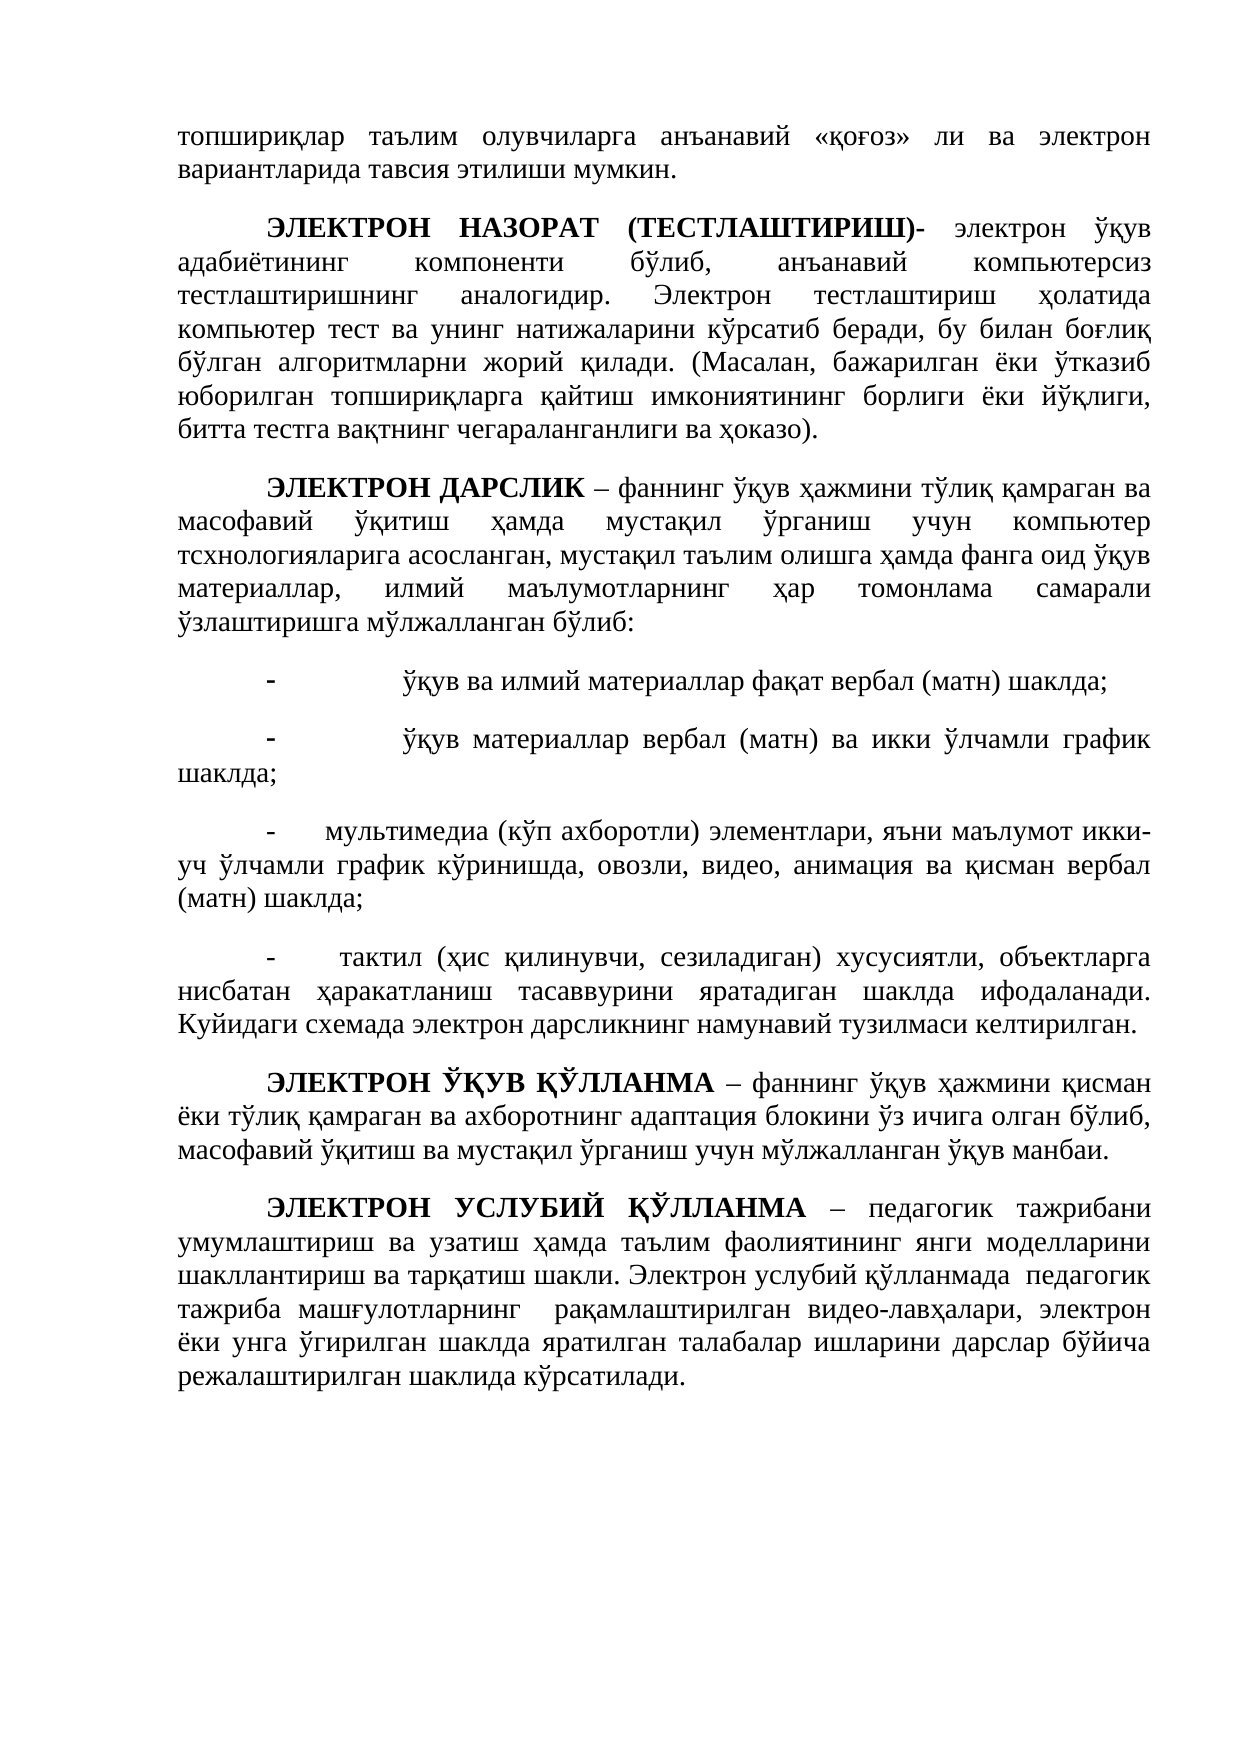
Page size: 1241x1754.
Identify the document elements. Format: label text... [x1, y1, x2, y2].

list тактил (ҳис қилинувчи, сезиладиган) хусусиятли, объектларга нисбатан ҳаракатланиш тасаввурини яратадиган шаклда ифодаланади. Куйидаги схемада электрон дарсликнинг намунавий тузилмаси келтирилган. [177, 939, 1152, 1040]
text Электрон ўқув қўлланма – фаннинг ўқув ҳажмини қисман ёки тўлиқ қамраган ва ахборотнинг адаптация блокини ўз ичига олган бўлиб, масофавий ўқитиш ва мустақил ўрганиш учун мўлжалланган ўқув манбаи. [177, 1065, 1152, 1165]
text Электрон услубий қўлланма – педагогик тажрибани умумлаштириш ва узатиш ҳамда таълим фаолиятининг янги моделларини шакллантириш ва тарқатиш шакли. Электрон услубий қўлланмада педагогик тажриба машғулотларнинг рақамлаштирилган видео-лавҳалари, электрон ёки унга ўгирилган шаклда яратилган талабалар ишларини дарслар бўйича режалаштирилган шаклида кўрсатилади. [177, 1190, 1152, 1392]
text Электрон дарслик – фаннинг ўқув ҳажмини тўлиқ қамраган ва масофавий ўқитиш ҳамда мустақил ўрганиш учун компьютер тсхнологияларига асосланган, мустақил таълим олишга ҳамда фанга оид ўқув материаллар, илмий маълумотларнинг ҳар томонлама самарали ўзлаштиришга мўлжалланган бўлиб: [177, 470, 1152, 638]
list ўқув ва илмий материаллар фақат вербал (матн) шаклда; [177, 663, 1152, 696]
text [177, 118, 1152, 185]
list ўқув материаллар вербал (матн) ва икки ўлчамли график шаклда; [177, 721, 1152, 788]
text Электрон назорат (тестлаштириш)- электрон ўқув адабиётининг компоненти бўлиб, анъанавий компьютерсиз тестлаштиришнинг аналогидир. Электрон тестлаштириш ҳолатида компьютер тест ва унинг натижаларини кўрсатиб беради, бу билан боғлиқ бўлган алгоритмларни жорий қилади. (Масалан, бажарилган ёки ўтказиб юборилган топшириқларга қайтиш имкониятининг борлиги ёки йўқлиги, битта тестга вақтнинг чегараланганлиги ва ҳоказо). [177, 210, 1152, 445]
list мультимедиа (кўп ахборотли) элементлари, яъни маълумот икки-уч ўлчамли график кўринишда, овозли, видео, анимация ва қисман вербал (матн) шаклда; [177, 813, 1152, 914]
